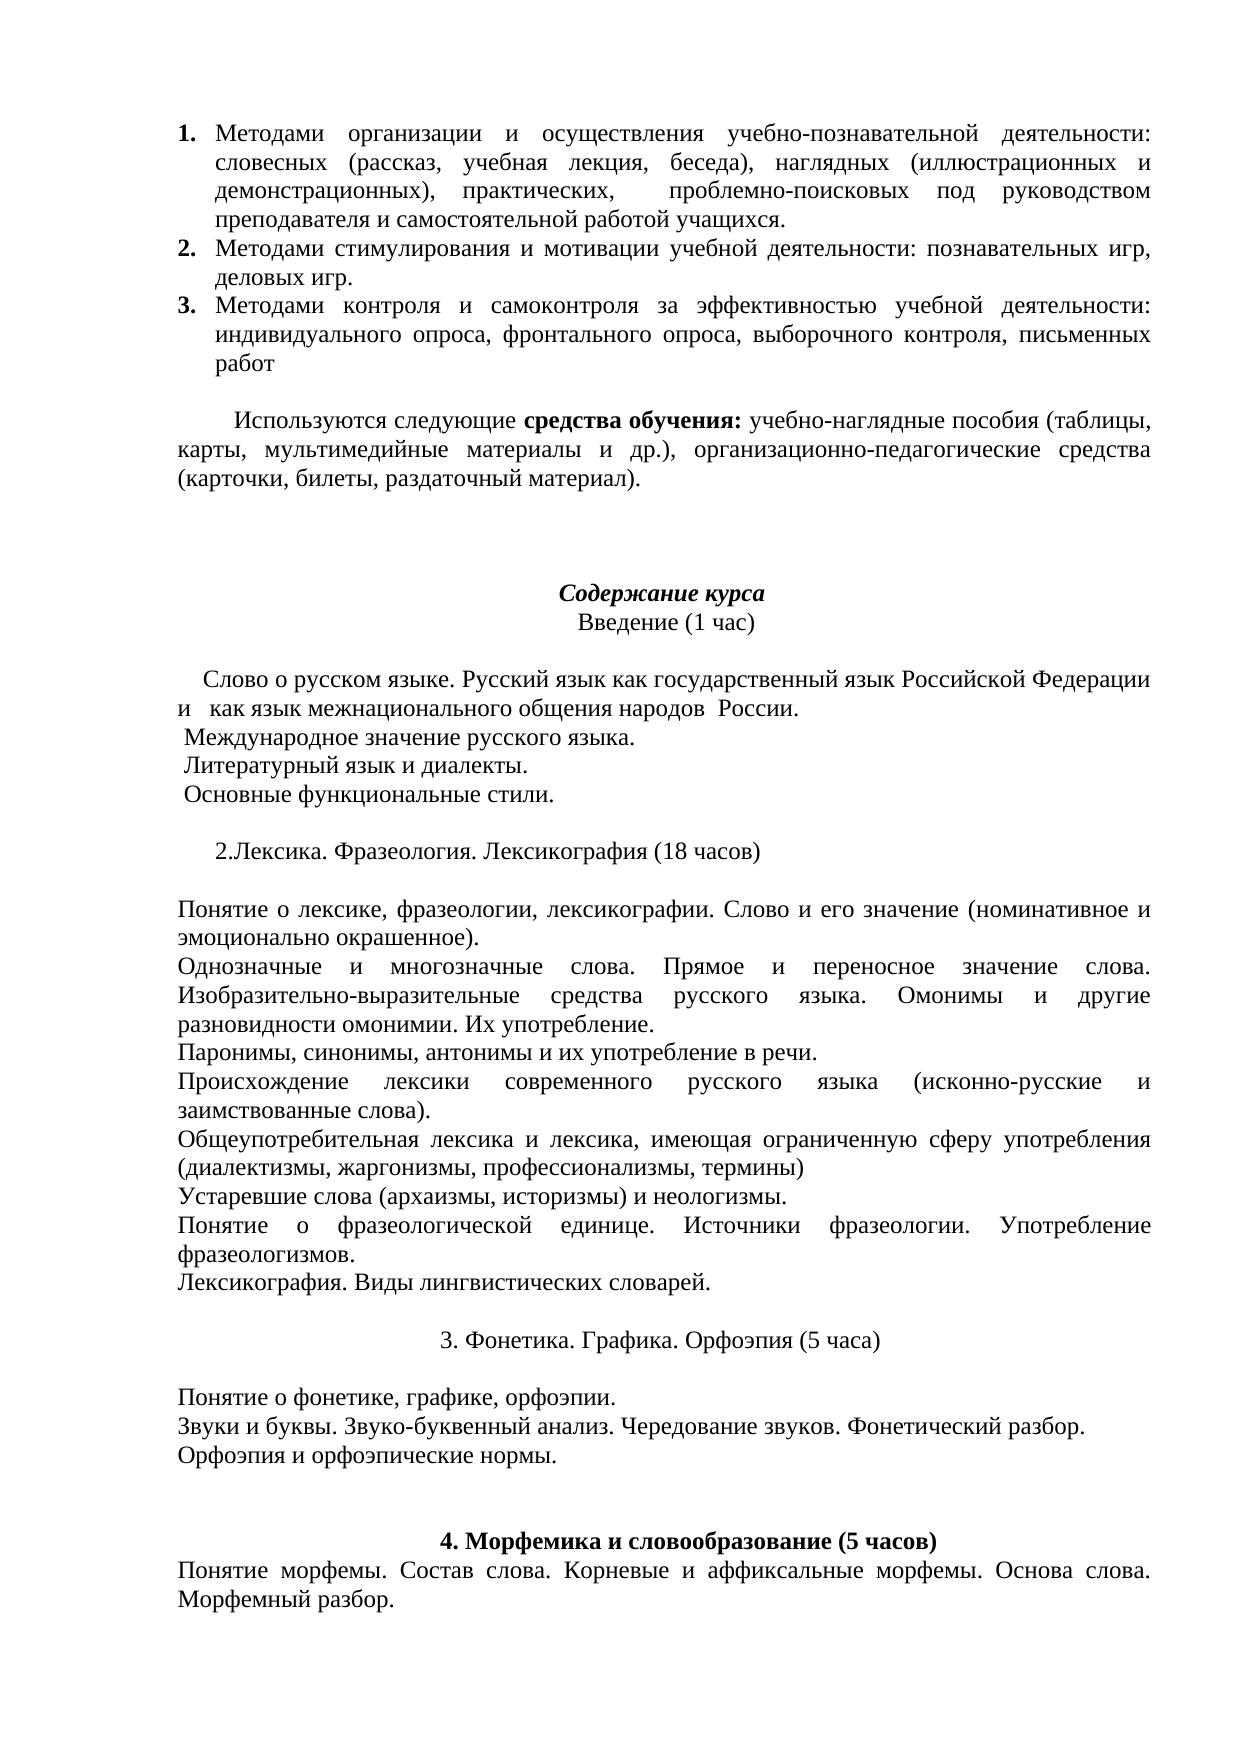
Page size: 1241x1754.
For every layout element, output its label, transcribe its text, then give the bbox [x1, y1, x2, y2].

text Слово о русском языке. Русский язык как государственный язык Российской Федерации и как язык межнационального общения народов России. [177, 664, 1152, 722]
text Устаревшие слова (архаизмы, историзмы) и неологизмы. [177, 1181, 1152, 1210]
list Методами стимулирования и мотивации учебной деятельности: познавательных игр, деловых игр. [177, 233, 1152, 291]
text Содержание курса [177, 578, 1152, 607]
text Лексикография. Виды лингвистических словарей. [177, 1267, 1152, 1296]
text Международное значение русского языка. [177, 722, 1152, 751]
text Понятие о фонетике, графике, орфоэпии. [177, 1382, 1152, 1411]
text Происхождение лексики современного русского языка (исконно-русские и заимствованные слова). [177, 1066, 1152, 1124]
text Однозначные и многозначные слова. Прямое и переносное значение слова. Изобразительно-выразительные средства русского языка. Омонимы и другие разновидности омонимии. Их употребление. [177, 951, 1152, 1037]
text Литературный язык и диалекты. [177, 751, 1152, 779]
list Методами контроля и самоконтроля за эффективностью учебной деятельности: индивидуального опроса, фронтального опроса, выборочного контроля, письменных работ [177, 291, 1152, 377]
text Основные функциональные стили. [177, 779, 1152, 808]
text Понятие о лексике, фразеологии, лексикографии. Слово и его значение (номинативное и эмоционально окрашенное). [177, 894, 1152, 951]
text 4. Морфемика и словообразование (5 часов) [440, 1526, 1152, 1555]
list Методами организации и осуществления учебно-познавательной деятельности: словесных (рассказ, учебная лекция, беседа), наглядных (иллюстрационных и демонстрационных), практических, проблемно-поисковых под руководством преподавателя и самостоятельной работой учащихся. [177, 118, 1152, 233]
text 3. Фонетика. Графика. Орфоэпия (5 часа) [440, 1325, 1152, 1354]
text Звуки и буквы. Звуко-буквенный анализ. Чередование звуков. Фонетический разбор. [177, 1411, 1152, 1440]
text Орфоэпия и орфоэпические нормы. [177, 1440, 1152, 1469]
text Введение (1 час) [477, 607, 1152, 636]
text Понятие морфемы. Состав слова. Корневые и аффиксальные морфемы. Основа слова. Морфемный разбор. [177, 1555, 1152, 1612]
text Понятие о фразеологической единице. Источники фразеологии. Употребление фразеологизмов. [177, 1210, 1152, 1267]
text Используются следующие средства обучения: учебно-наглядные пособия (таблицы, карты, мультимедийные материалы и др.), организационно-педагогические средства (карточки, билеты, раздаточный материал). [177, 406, 1152, 492]
text 2.Лексика. Фразеология. Лексикография (18 часов) [215, 836, 1152, 865]
text Общеупотребительная лексика и лексика, имеющая ограниченную сферу употребления (диалектизмы, жаргонизмы, профессионализмы, термины) [177, 1124, 1152, 1181]
text Паронимы, синонимы, антонимы и их употребление в речи. [177, 1037, 1152, 1066]
